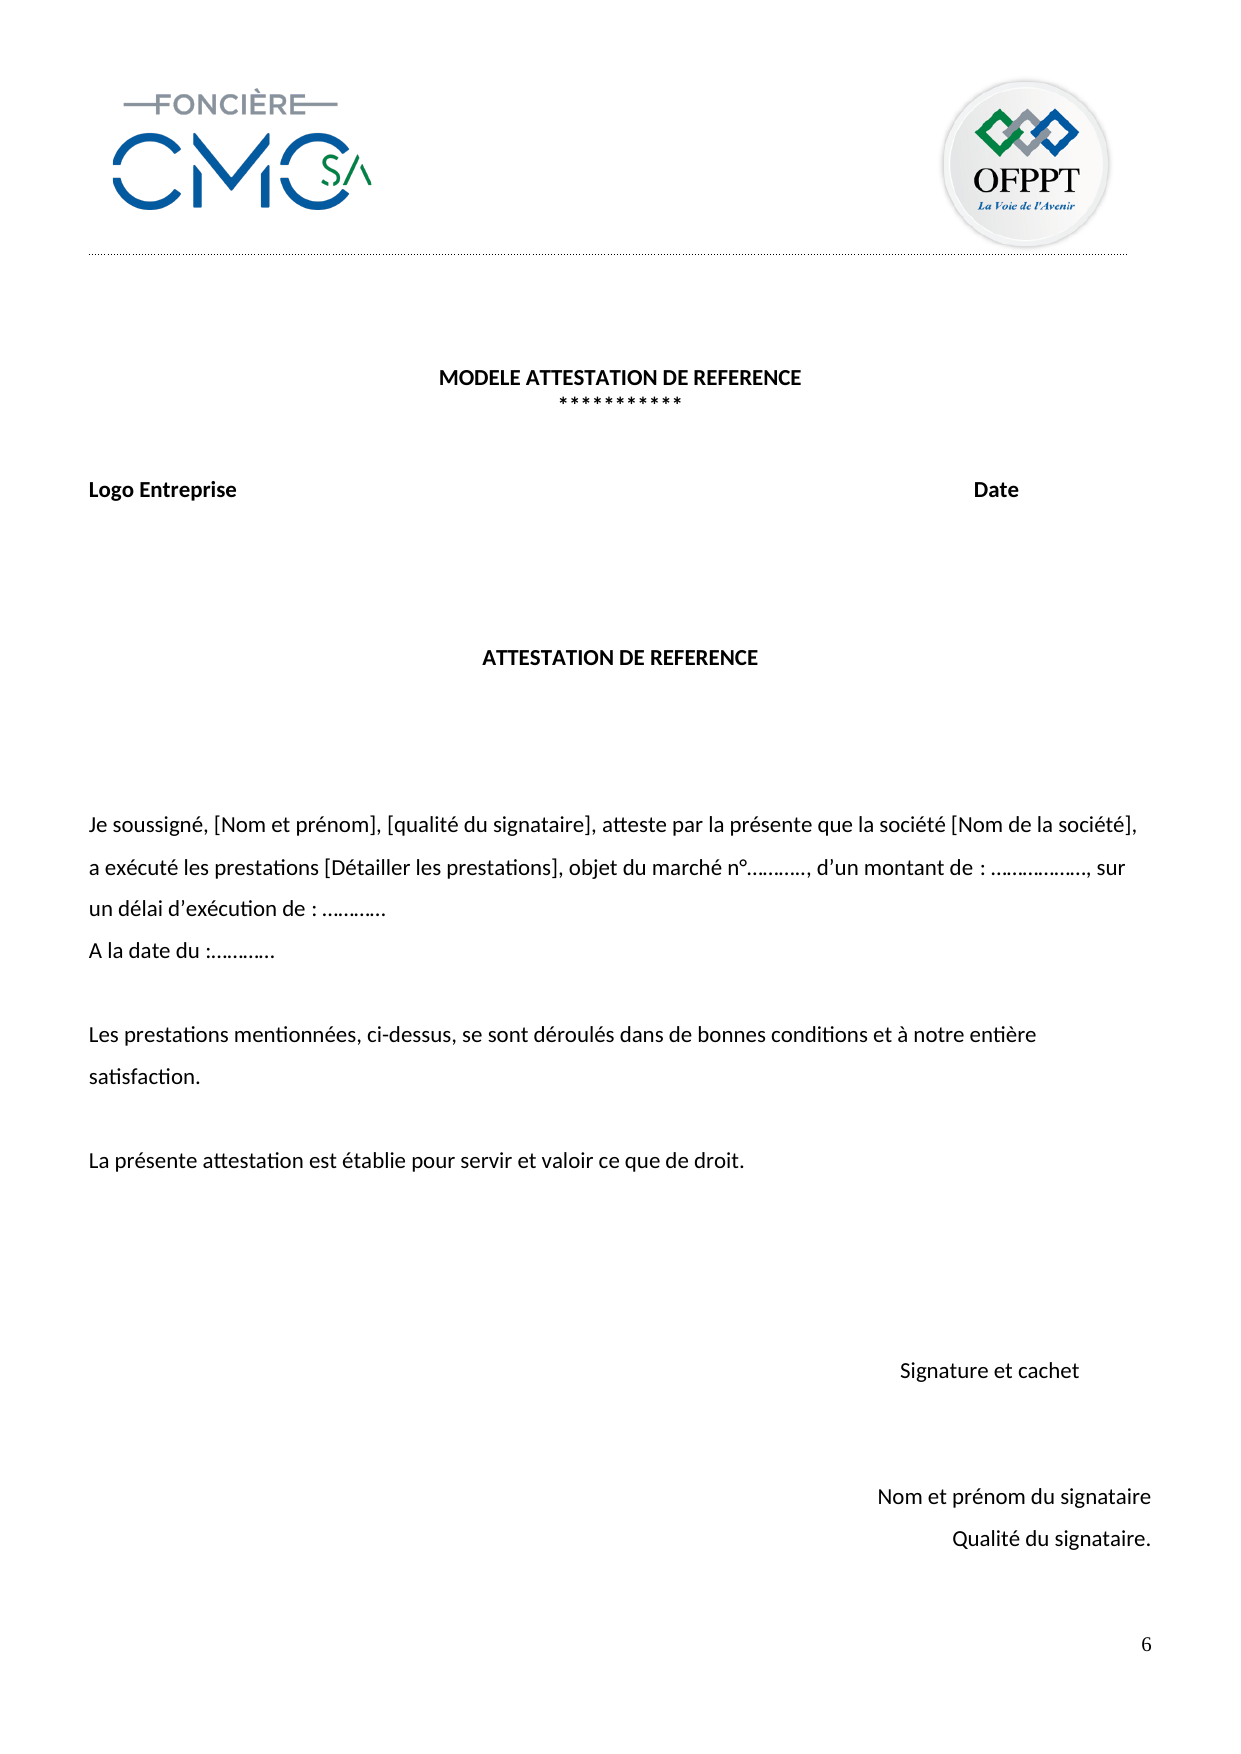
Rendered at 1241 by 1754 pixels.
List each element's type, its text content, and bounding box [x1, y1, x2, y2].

text MODELE ATTESTATION DE REFERENCE [89, 363, 1152, 391]
text A la date du :………… [89, 937, 1152, 964]
text Logo Entreprise Date [89, 475, 1152, 503]
text Signature et cachet [826, 1356, 1152, 1384]
text Les prestations mentionnées, ci-dessus, se sont déroulés dans de bonnes conditions et à notre entière satisfaction. [89, 1021, 1152, 1091]
text *********** [89, 391, 1152, 419]
text ATTESTATION DE REFERENCE [89, 643, 1152, 671]
text La présente attestation est établie pour servir et valoir ce que de droit. [89, 1146, 1152, 1174]
text Qualité du signataire. [89, 1524, 1152, 1552]
text Je soussigné, [Nom et prénom], [qualité du signataire], atteste par la présente que la société [Nom de la société], a exécuté les prestations [Détailler les prestations], objet du marché n°……….., d’un montant de : ………………, sur un délai d’exécution de : ………… [89, 811, 1152, 923]
picture [112, 88, 372, 210]
text Nom et prénom du signataire [89, 1482, 1152, 1510]
picture [935, 73, 1116, 254]
